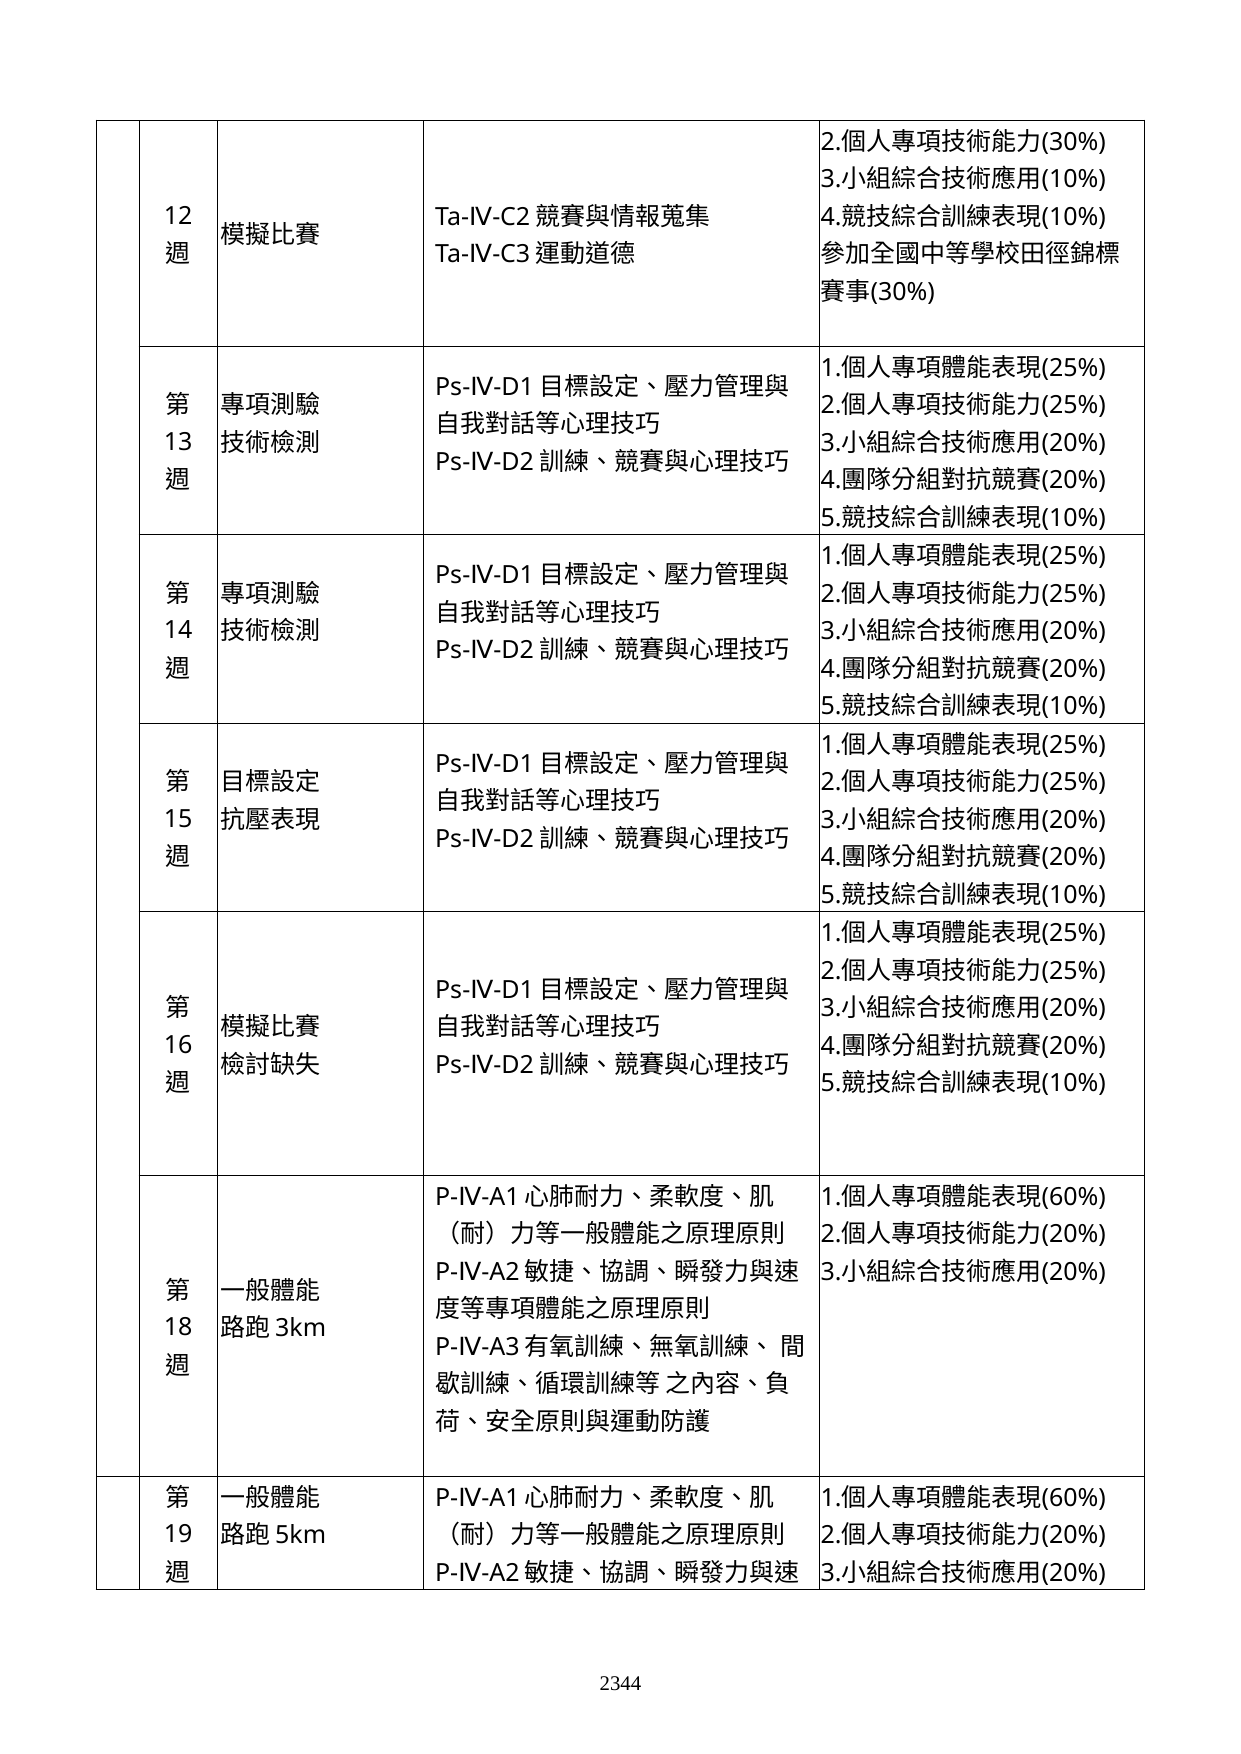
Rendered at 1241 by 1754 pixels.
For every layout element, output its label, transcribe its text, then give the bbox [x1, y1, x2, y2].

table_cell 第 14 週 [140, 535, 217, 723]
table_cell [97, 1477, 139, 1589]
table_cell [424, 121, 819, 346]
table_cell 第 19 週 [140, 1477, 217, 1589]
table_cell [424, 1477, 819, 1589]
table_cell 1.個人專項體能表現(60%) 2.個人專項技術能力(20%) 3.小組綜合技術應用(20%) [820, 1176, 1144, 1476]
table_cell 1.個人專項體能表現(25%) 2.個人專項技術能力(25%) 3.小組綜合技術應用(20%) 4.團隊分組對抗競賽(20%) 5.競技綜合訓練表現(10%) [820, 724, 1144, 911]
table_cell 一般體能 路跑5km [218, 1477, 423, 1589]
table_cell 一般體能 路跑3km [218, 1176, 423, 1476]
table_cell 1.個人專項體能表現(25%) 2.個人專項技術能力(25%) 3.小組綜合技術應用(20%) 4.團隊分組對抗競賽(20%) 5.競技綜合訓練表現(10%) [820, 535, 1144, 723]
table_cell Ps-Ⅳ-D1目標設定、壓力管理與自我對話等心理技巧 Ps-Ⅳ-D2訓練、競賽與心理技巧 [424, 535, 819, 723]
table_cell 模擬比賽 檢討缺失 [218, 912, 423, 1175]
table_cell 第 13 週 [140, 347, 217, 534]
table_cell 專項測驗 技術檢測 [218, 535, 423, 723]
table_cell 第 18 週 [140, 1176, 217, 1476]
table_cell 目標設定 抗壓表現 [218, 724, 423, 911]
table_cell 第 15 週 [140, 724, 217, 911]
table_cell 1.個人專項體能表現(25%) 2.個人專項技術能力(25%) 3.小組綜合技術應用(20%) 4.團隊分組對抗競賽(20%) 5.競技綜合訓練表現(10%) [820, 347, 1144, 534]
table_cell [820, 121, 1144, 346]
table_cell Ps-Ⅳ-D1目標設定、壓力管理與自我對話等心理技巧 Ps-Ⅳ-D2訓練、競賽與心理技巧 [424, 912, 819, 1175]
table_cell 選手情報蒐集 模擬比賽 [218, 121, 423, 346]
table_cell 第 12 週 [140, 121, 217, 346]
table_cell P-Ⅳ-A1心肺耐力、柔軟度、肌 （耐）力等一般體能之原理原則 P-Ⅳ-A2敏捷、協調、瞬發力與速度等專項體能之原理原則 P-Ⅳ-A3有氧訓練、無氧訓練、 間歇訓練、循環訓練等 之內容、負荷、安全原則與運動防護 [424, 1176, 819, 1476]
table_cell Ps-Ⅳ-D1目標設定、壓力管理與自我對話等心理技巧 Ps-Ⅳ-D2訓練、競賽與心理技巧 [424, 724, 819, 911]
table_cell 第 16 週 [140, 912, 217, 1175]
table_cell Ps-Ⅳ-D1目標設定、壓力管理與自我對話等心理技巧 Ps-Ⅳ-D2訓練、競賽與心理技巧 [424, 347, 819, 534]
table_cell 1.個人專項體能表現(25%) 2.個人專項技術能力(25%) 3.小組綜合技術應用(20%) 4.團隊分組對抗競賽(20%) 5.競技綜合訓練表現(10%) [820, 912, 1144, 1175]
table_cell 專項測驗 技術檢測 [218, 347, 423, 534]
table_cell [820, 1477, 1144, 1589]
